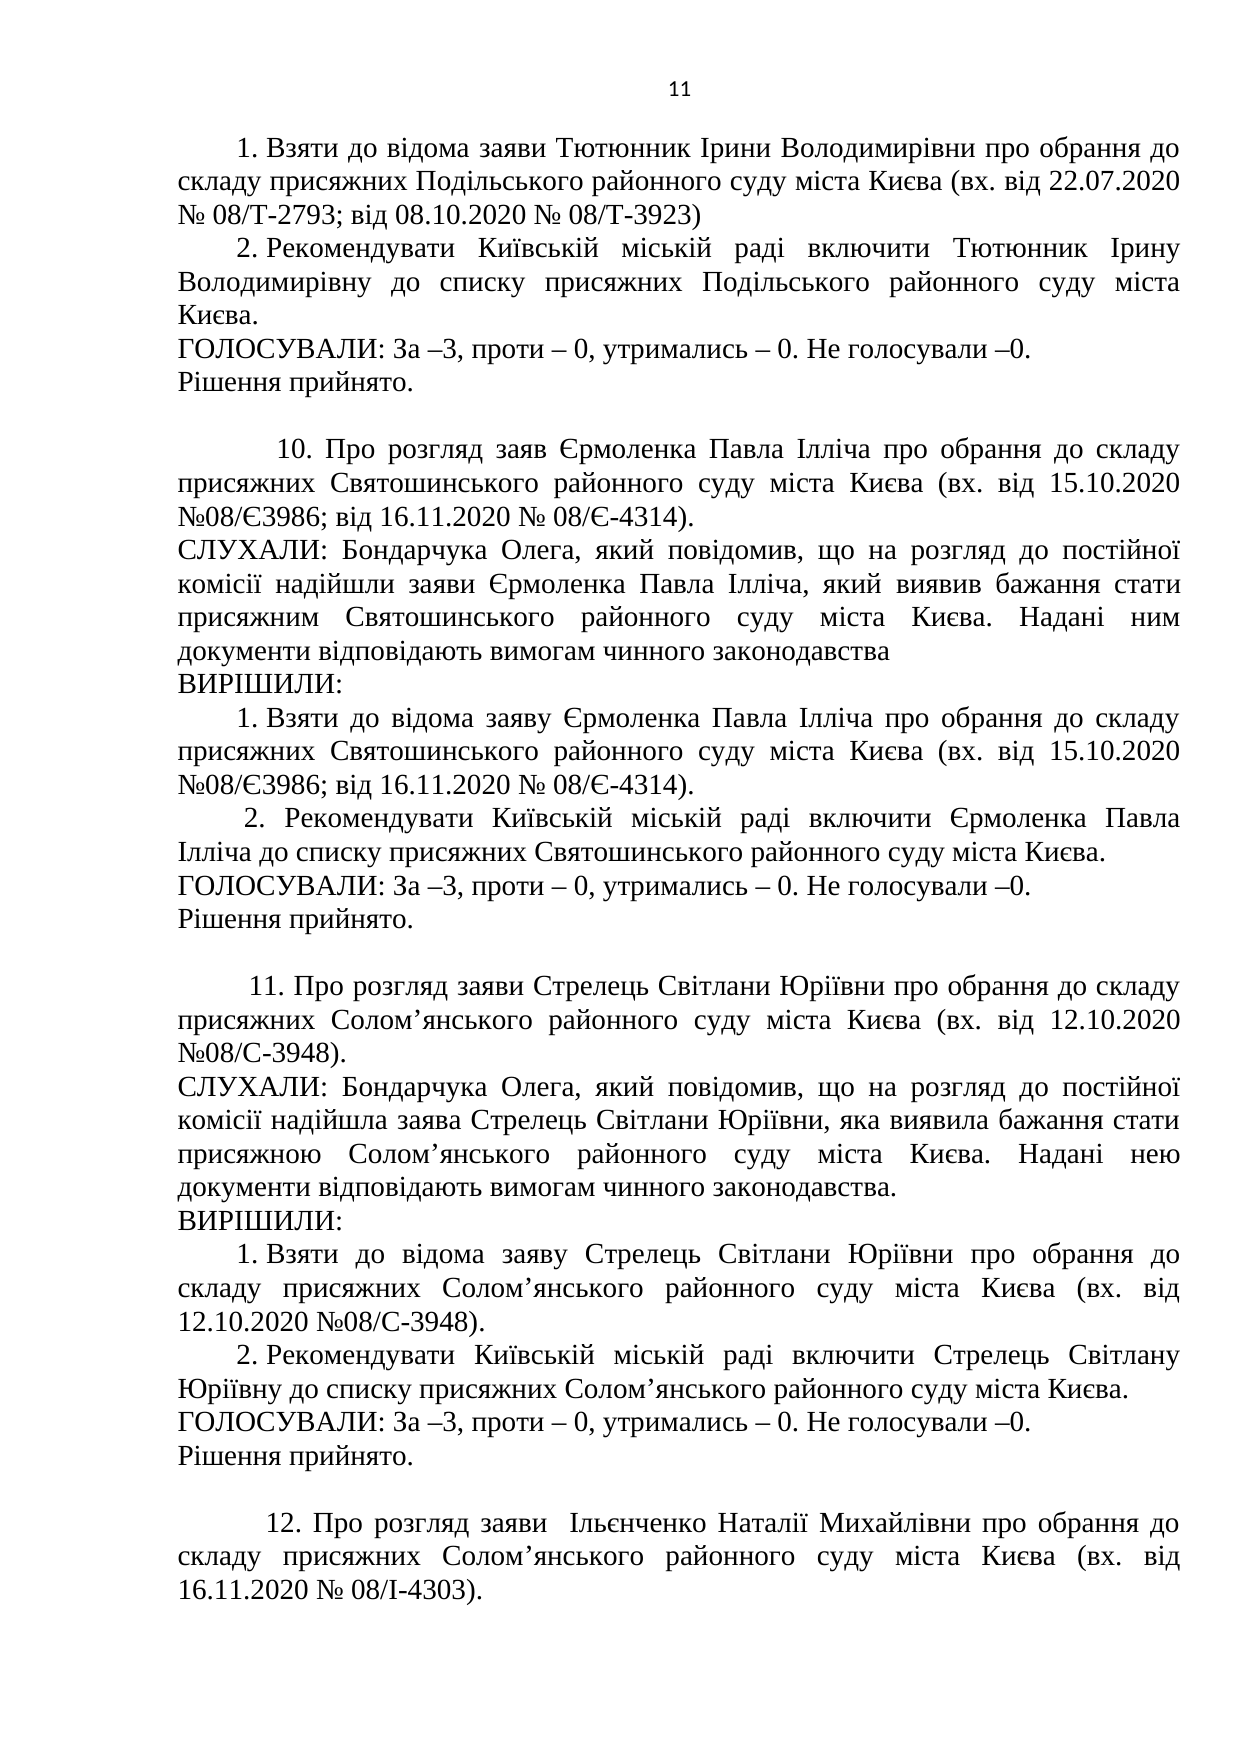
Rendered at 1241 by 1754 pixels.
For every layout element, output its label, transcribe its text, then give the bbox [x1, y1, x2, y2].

text 12. Про розгляд заяви Ільєнченко Наталії Михайлівни про обрання до складу присяжних Солом’янського районного суду міста Києва (вх. від 16.11.2020 № 08/І-4303). [177, 1505, 1181, 1606]
list 2. Рекомендувати Київській міській раді включити Єрмоленка Павла Ілліча до списку присяжних Святошинського районного суду міста Києва. [177, 801, 1181, 868]
text ВИРІШИЛИ: [177, 1203, 1181, 1237]
text ГОЛОСУВАЛИ: За –3, проти – 0, утримались – 0. Не голосували –0. [177, 868, 1181, 901]
text Рішення прийнято. [177, 364, 1181, 398]
list 1. Взяти до відома заяву Єрмоленка Павла Ілліча про обрання до складу присяжних Святошинського районного суду міста Києва (вх. від 15.10.2020 №08/Є3986; від 16.11.2020 № 08/Є-4314). [177, 700, 1181, 801]
text ГОЛОСУВАЛИ: За –3, проти – 0, утримались – 0. Не голосували –0. [177, 1404, 1181, 1438]
list 2. Рекомендувати Київській міській раді включити Тютюнник Ірину Володимирівну до списку присяжних Подільського районного суду міста Києва. [177, 230, 1181, 331]
list 2. Рекомендувати Київській міській раді включити Стрелець Світлану Юріївну до списку присяжних Солом’янського районного суду міста Києва. [177, 1337, 1181, 1404]
text 10. Про розгляд заяв Єрмоленка Павла Ілліча про обрання до складу присяжних Святошинського районного суду міста Києва (вх. від 15.10.2020 №08/Є3986; від 16.11.2020 № 08/Є-4314). [177, 432, 1181, 532]
list 1. Взяти до відома заяви Тютюнник Ірини Володимирівни про обрання до складу присяжних Подільського районного суду міста Києва (вх. від 22.07.2020 № 08/Т-2793; від 08.10.2020 № 08/Т-3923) [177, 130, 1181, 230]
list СЛУХАЛИ: Бондарчука Олега, який повідомив, що на розгляд до постійної комісії надійшла заява Стрелець Світлани Юріївни, яка виявила бажання стати присяжною Солом’янського районного суду міста Києва. Надані нею документи відповідають вимогам чинного законодавства. [177, 1069, 1181, 1203]
text 11. Про розгляд заяви Стрелець Світлани Юріївни про обрання до складу присяжних Солом’янського районного суду міста Києва (вх. від 12.10.2020 №08/С-3948). [177, 968, 1181, 1069]
list СЛУХАЛИ: Бондарчука Олега, який повідомив, що на розгляд до постійної комісії надійшли заяви Єрмоленка Павла Ілліча, який виявив бажання стати присяжним Святошинського районного суду міста Києва. Надані ним документи відповідають вимогам чинного законодавства [177, 532, 1181, 666]
text ВИРІШИЛИ: [177, 666, 1181, 700]
text Рішення прийнято. [177, 1438, 1181, 1471]
text Рішення прийнято. [177, 901, 1181, 935]
list 1. Взяти до відома заяву Стрелець Світлани Юріївни про обрання до складу присяжних Солом’янського районного суду міста Києва (вх. від 12.10.2020 №08/С-3948). [177, 1237, 1181, 1337]
text ГОЛОСУВАЛИ: За –3, проти – 0, утримались – 0. Не голосували –0. [177, 331, 1181, 364]
